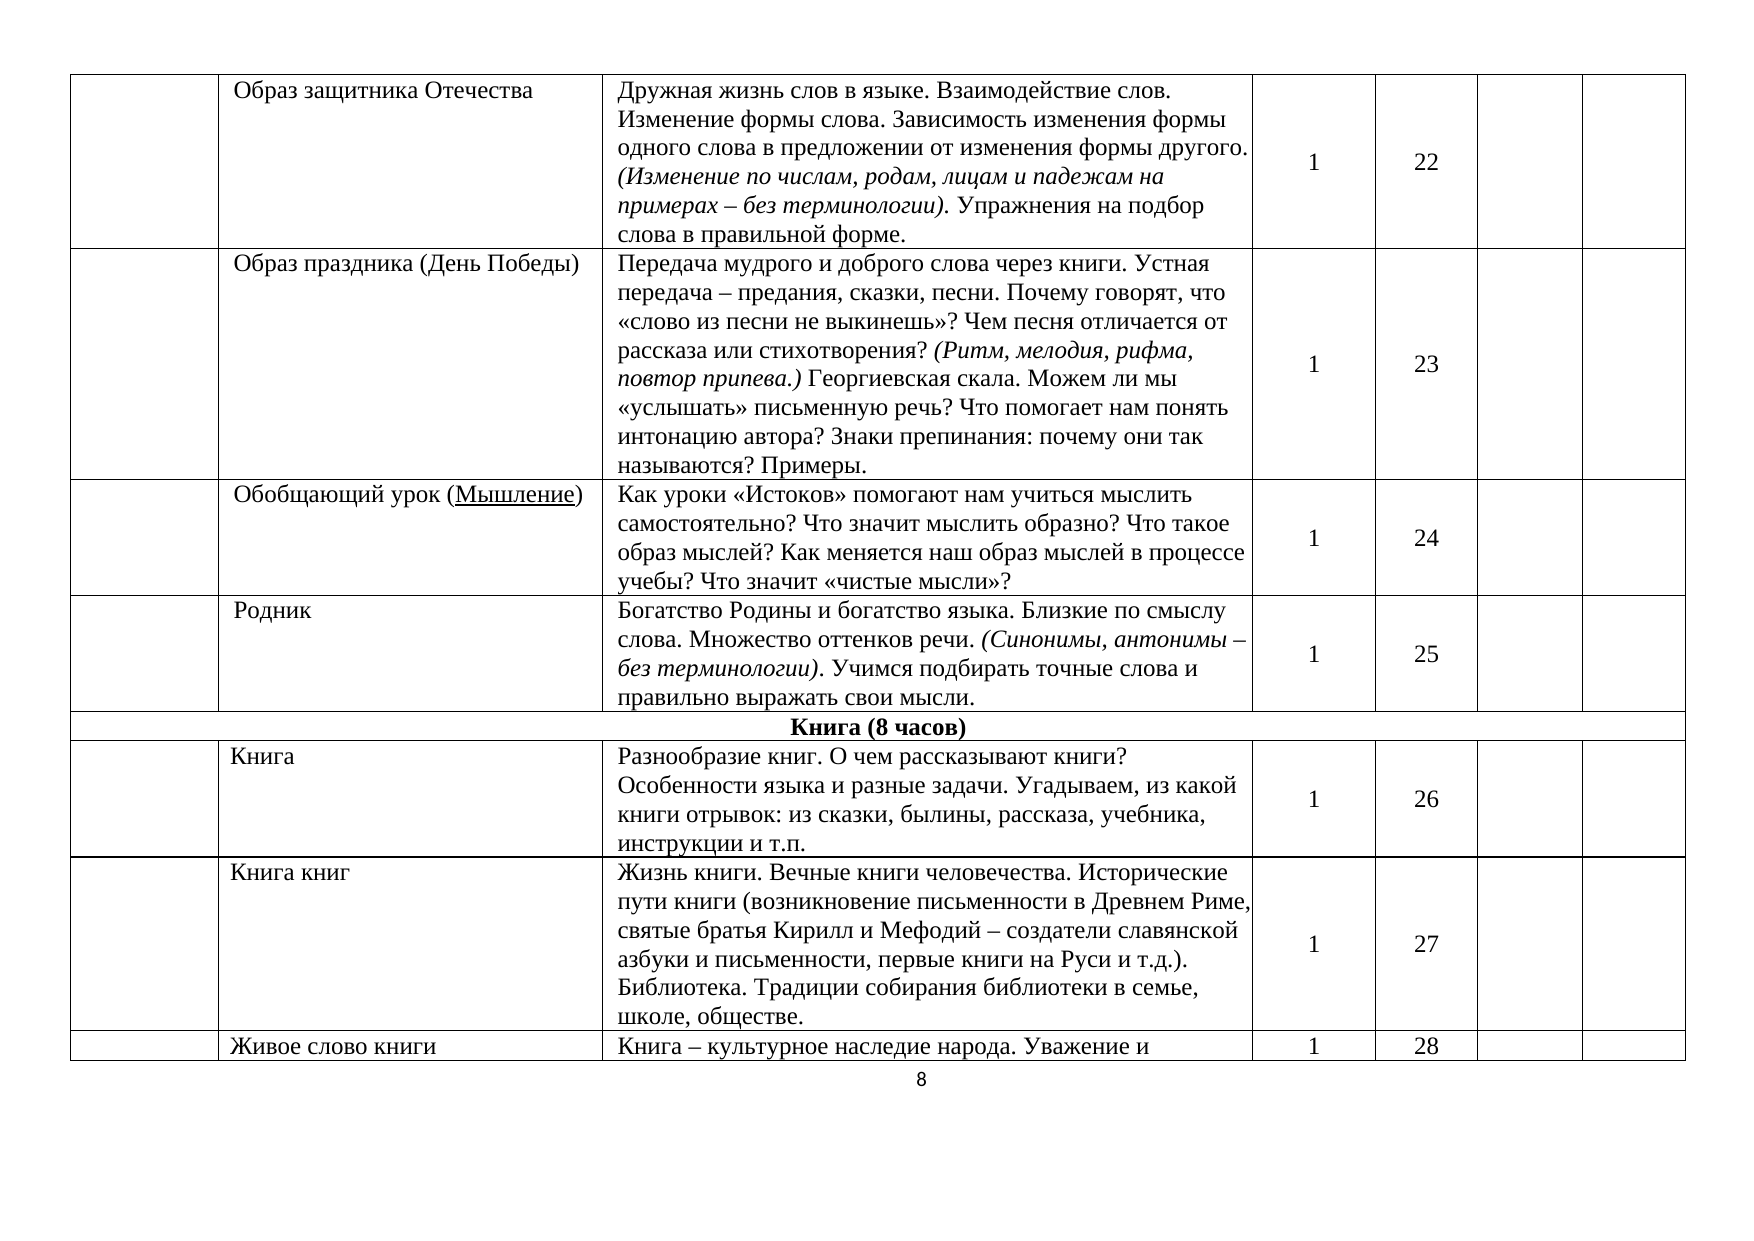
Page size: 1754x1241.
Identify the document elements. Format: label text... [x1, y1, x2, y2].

table_cell Жизнь книги. Вечные книги человечества. Исторические пути книги (возникновение письменности в Древнем Риме, святые братья Кирилл и Мефодий – создатели славянской азбуки и письменности, первые книги на Руси и т.д.). Библиотека. Традиции собирания библиотеки в семье, школе, обществе. [603, 858, 1252, 1030]
table_cell Богатство Родины и богатство языка. Близкие по смыслу слова. Множество оттенков речи. (Синонимы, антонимы – без терминологии). Учимся подбирать точные слова и правильно выражать свои мысли. [603, 596, 1252, 711]
table_cell 24 [1376, 480, 1477, 594]
table_cell [1478, 480, 1582, 594]
table_cell [1478, 249, 1582, 478]
table_cell [1583, 75, 1685, 247]
table_cell 27 [1376, 858, 1477, 1030]
table_cell 23 [1376, 249, 1477, 478]
table_cell 1 [1253, 741, 1375, 856]
table_cell [1478, 741, 1582, 856]
table_cell [1583, 1031, 1685, 1060]
table_cell Образ праздника (День Победы) [219, 249, 602, 478]
table_cell Передача мудрого и доброго слова через книги. Устная передача – предания, сказки, песни. Почему говорят, что «слово из песни не выкинешь»? Чем песня отличается от рассказа или стихотворения? (Ритм, мелодия, рифма, повтор припева.) Георгиевская скала. Можем ли мы «услышать» письменную речь? Что помогает нам понять интонацию автора? Знаки препинания: почему они так называются? Примеры. [603, 249, 1252, 478]
table_cell [1478, 858, 1582, 1030]
table_cell [71, 249, 218, 478]
table_cell Обобщающий урок (Мышление) [219, 480, 602, 594]
table_cell Родник [219, 596, 602, 711]
table_cell [1583, 596, 1685, 711]
table_cell 1 [1253, 480, 1375, 594]
table_cell 1 [1253, 249, 1375, 478]
table_cell [71, 858, 218, 1030]
table_cell Книга [219, 741, 602, 856]
table_cell [71, 75, 218, 247]
table_cell 22 [1376, 75, 1477, 247]
table_cell Книга книг [219, 858, 602, 1030]
table_cell Как уроки «Истоков» помогают нам учиться мыслить самостоятельно? Что значит мыслить образно? Что такое образ мыслей? Как меняется наш образ мыслей в процессе учебы? Что значит «чистые мысли»? [603, 480, 1252, 594]
table_cell [71, 596, 218, 711]
table_cell [71, 1031, 218, 1060]
table_cell [1478, 596, 1582, 711]
table_cell [71, 480, 218, 594]
table_cell Дружная жизнь слов в языке. Взаимодействие слов. Изменение формы слова. Зависимость изменения формы одного слова в предложении от изменения формы другого. (Изменение по числам, родам, лицам и падежам на примерах – без терминологии). Упражнения на подбор слова в правильной форме. [603, 75, 1252, 247]
table_cell [1583, 741, 1685, 856]
table_cell Разнообразие книг. О чем рассказывают книги? Особенности языка и разные задачи. Угадываем, из какой книги отрывок: из сказки, былины, рассказа, учебника, инструкции и т.п. [603, 741, 1252, 856]
table_cell [71, 741, 218, 856]
table_cell [1583, 249, 1685, 478]
table_cell 1 [1253, 596, 1375, 711]
table_cell Живое слово книги [219, 1031, 602, 1060]
table_cell 25 [1376, 596, 1477, 711]
table_cell Книга (8 часов) [71, 712, 1685, 740]
table_cell [1583, 480, 1685, 594]
table_cell 1 [1253, 75, 1375, 247]
table_cell 1 [1253, 858, 1375, 1030]
table_cell [1583, 858, 1685, 1030]
table_cell 26 [1376, 741, 1477, 856]
table_cell [1478, 75, 1582, 247]
table_cell 28 [1376, 1031, 1477, 1060]
table_cell 1 [1253, 1031, 1375, 1060]
table_cell [1478, 1031, 1582, 1060]
table_cell Образ защитника Отечества [219, 75, 602, 247]
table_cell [603, 1031, 1252, 1060]
